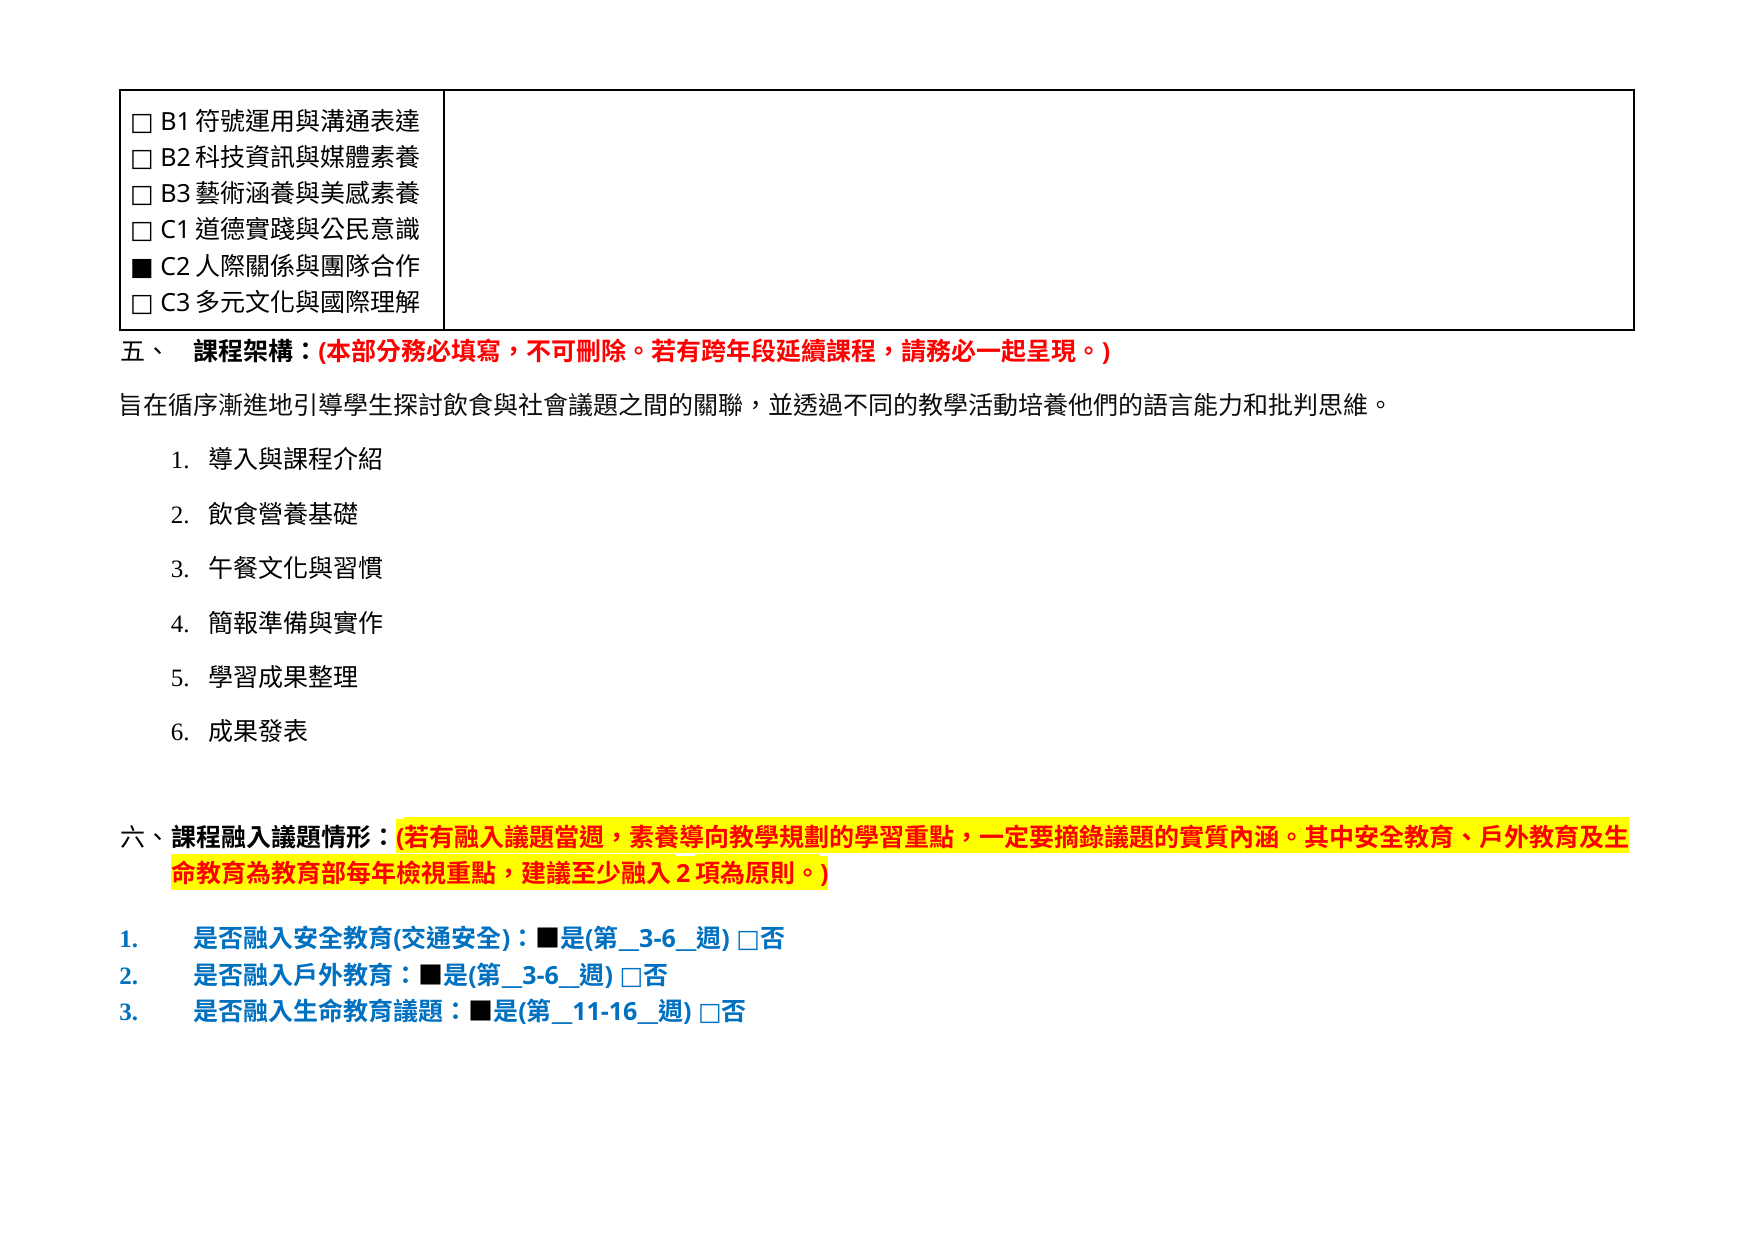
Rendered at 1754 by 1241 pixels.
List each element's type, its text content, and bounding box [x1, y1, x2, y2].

list 簡報準備與實作 [171, 603, 1636, 639]
list 是否融入戶外教育：■是(第__3-6__週) □否 [118, 955, 1636, 991]
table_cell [445, 91, 1633, 329]
list 學習成果整理 [171, 657, 1636, 694]
list 是否融入安全教育(交通安全)：■是(第__3-6__週) □否 [118, 919, 1636, 955]
list 課程架構：(本部分務必填寫，不可刪除。若有跨年段延續課程，請務必一起呈現。) [121, 331, 1636, 367]
list 午餐文化與習慣 [171, 549, 1636, 585]
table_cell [121, 91, 443, 329]
list 飲食營養基礎 [171, 494, 1636, 531]
list 是否融入生命教育議題：■是(第__11-16__週) □否 [118, 991, 1636, 1028]
list 成果發表 [171, 712, 1636, 748]
